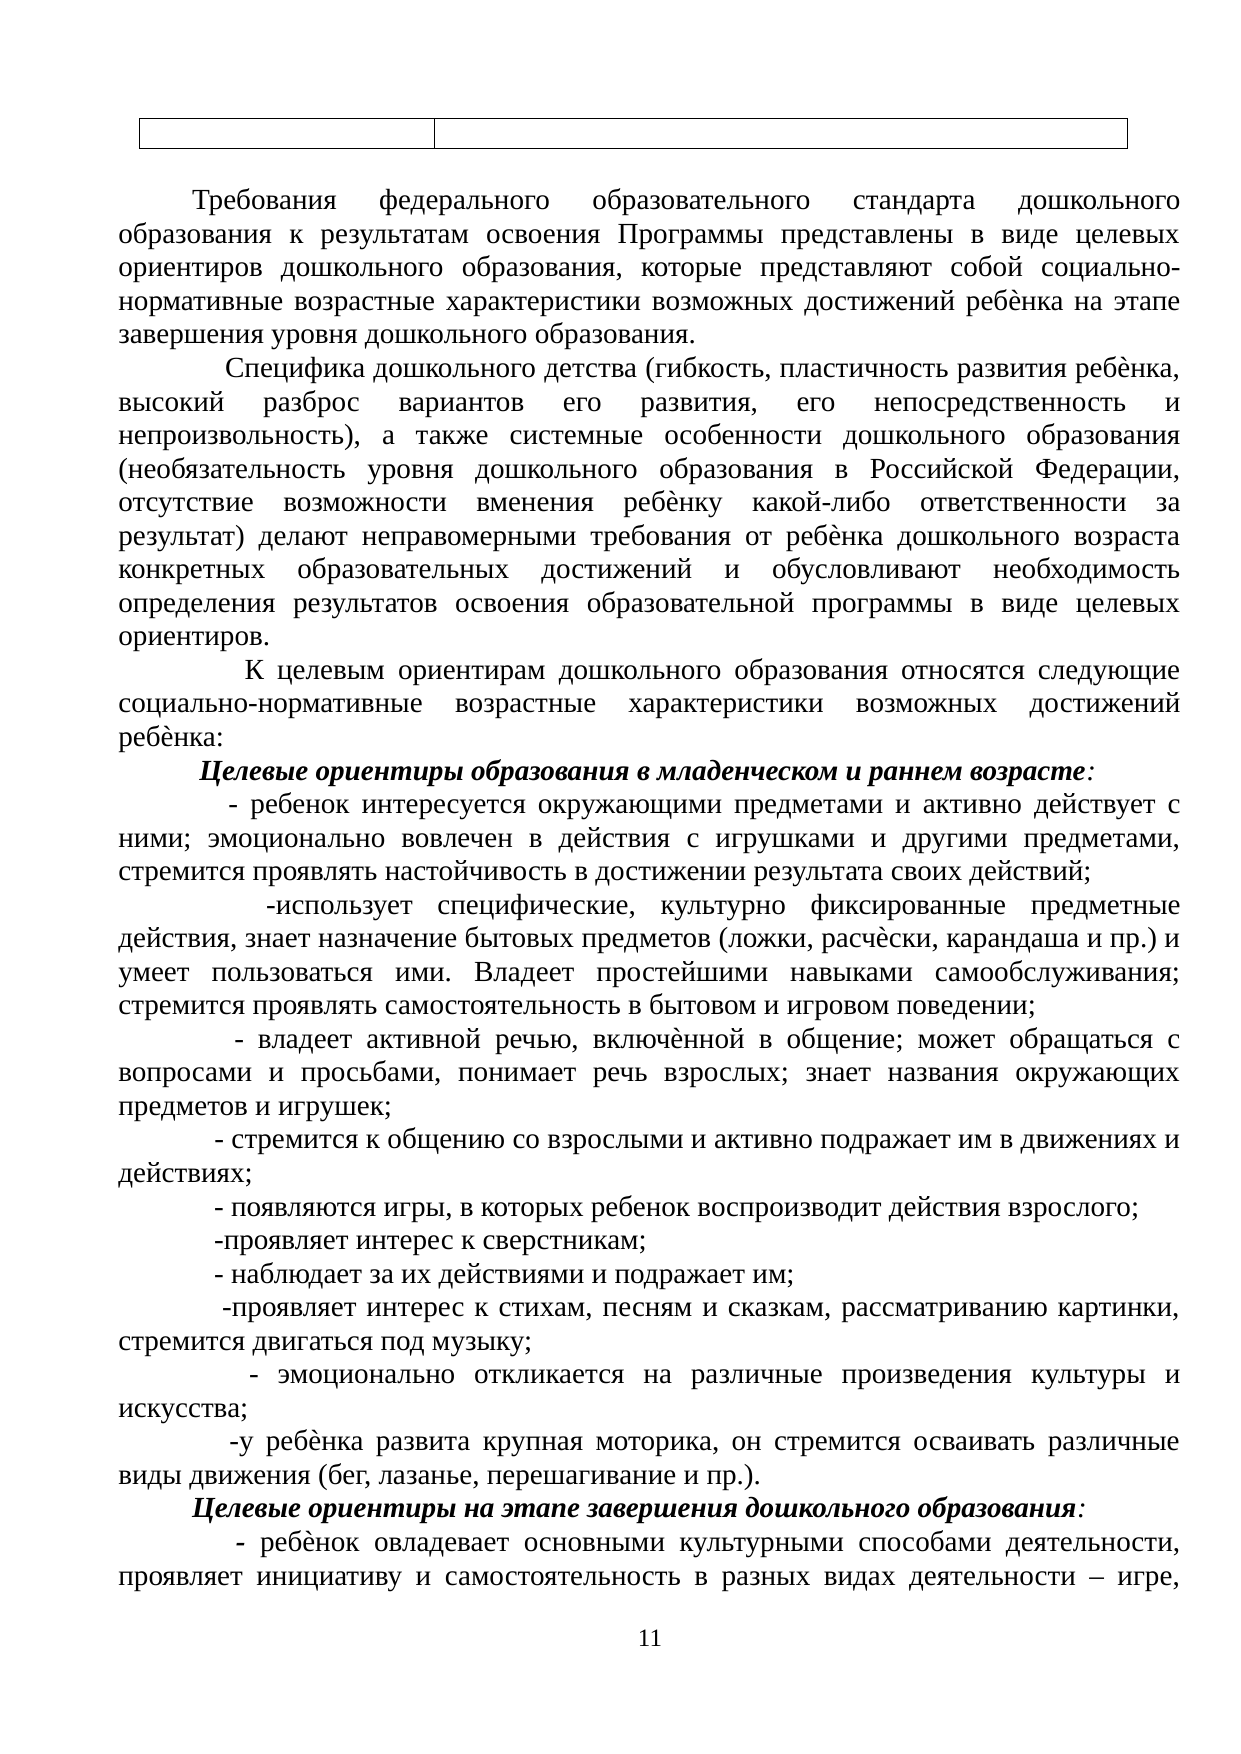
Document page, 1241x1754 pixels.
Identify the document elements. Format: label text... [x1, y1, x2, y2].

text - наблюдает за их действиями и подражает им; [118, 1256, 1181, 1289]
text - ребенок интересуется окружающими предметами и активно действует с ними; эмоционально вовлечен в действия с игрушками и другими предметами, стремится проявлять настойчивость в достижении результата своих действий; [118, 786, 1181, 887]
text - владеет активной речью, включѐнной в общение; может обращаться с вопросами и просьбами, понимает речь взрослых; знает названия окружающих предметов и игрушек; [118, 1021, 1181, 1122]
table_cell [435, 119, 1127, 148]
text К целевым ориентирам дошкольного образования относятся следующие социально-нормативные возрастные характеристики возможных достижений ребѐнка: [118, 652, 1181, 753]
text -проявляет интерес к стихам, песням и сказкам, рассматриванию картинки, стремится двигаться под музыку; [118, 1289, 1181, 1356]
text -у ребѐнка развита крупная моторика, он стремится осваивать различные виды движения (бег, лазанье, перешагивание и пр.). [118, 1423, 1181, 1491]
text Требования федерального образовательного стандарта дошкольного образования к результатам освоения Программы представлены в виде целевых ориентиров дошкольного образования, которые представляют собой социально-нормативные возрастные характеристики возможных достижений ребѐнка на этапе завершения уровня дошкольного образования. [118, 182, 1181, 350]
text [118, 1524, 1181, 1591]
text -проявляет интерес к сверстникам; [118, 1222, 1181, 1256]
text - стремится к общению со взрослыми и активно подражает им в движениях и действиях; [118, 1122, 1181, 1189]
text - эмоционально откликается на различные произведения культуры и искусства; [118, 1356, 1181, 1423]
text Специфика дошкольного детства (гибкость, пластичность развития ребѐнка, высокий разброс вариантов его развития, его непосредственность и непроизвольность), а также системные особенности дошкольного образования (необязательность уровня дошкольного образования в Российской Федерации, отсутствие возможности вменения ребѐнку какой-либо ответственности за результат) делают неправомерными требования от ребѐнка дошкольного возраста конкретных образовательных достижений и обусловливают необходимость определения результатов освоения образовательной программы в виде целевых ориентиров. [118, 350, 1181, 652]
text Целевые ориентиры образования в младенческом и раннем возрасте: [118, 753, 1181, 786]
text - появляются игры, в которых ребенок воспроизводит действия взрослого; [118, 1189, 1181, 1222]
text -использует специфические, культурно фиксированные предметные действия, знает назначение бытовых предметов (ложки, расчѐски, карандаша и пр.) и умеет пользоваться ими. Владеет простейшими навыками самообслуживания; стремится проявлять самостоятельность в бытовом и игровом поведении; [118, 887, 1181, 1021]
text Целевые ориентиры на этапе завершения дошкольного образования: [118, 1491, 1181, 1524]
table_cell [140, 119, 434, 148]
